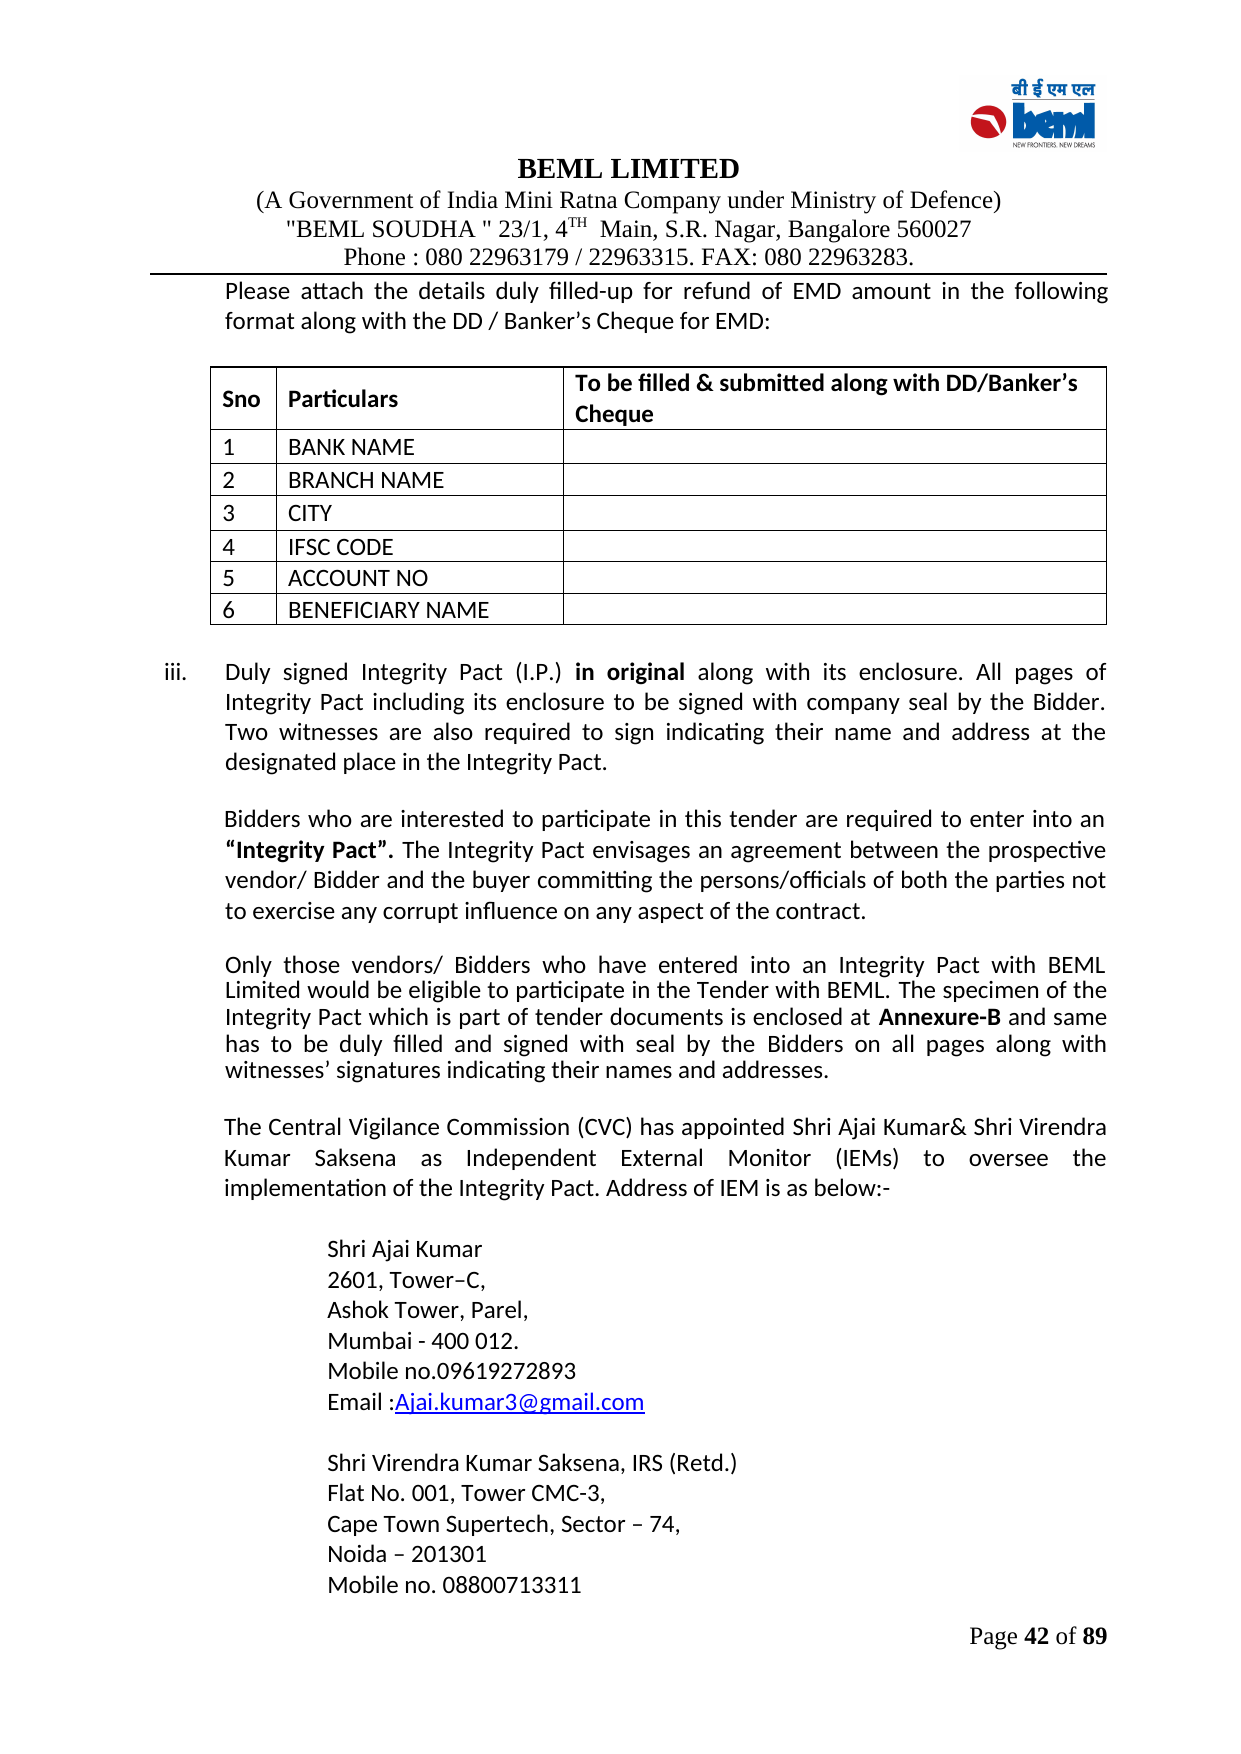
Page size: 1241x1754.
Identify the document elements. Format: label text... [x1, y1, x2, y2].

table_cell ACCOUNT NO [277, 562, 563, 593]
table_cell BANK NAME [277, 430, 563, 463]
text Only those vendors/ Bidders who have entered into an Integrity Pact with BEML Limited would be eligible to participate in the Tender with BEML. The specimen of the Integrity Pact which is part of tender documents is enclosed at Annexure-B and same has to be duly filled and signed with seal by the Bidders on all pages along with witnesses’ signatures indicating their names and addresses. [225, 952, 1107, 1085]
table_header Sno [211, 368, 276, 428]
table_cell BENEFICIARY NAME [277, 594, 563, 624]
table_cell 5 [211, 562, 276, 593]
table_cell 3 [211, 496, 276, 530]
list Mumbai - 400 012. [327, 1325, 1107, 1355]
table_cell BRANCH NAME [277, 464, 563, 495]
table_cell [564, 594, 1106, 624]
list Mobile no. 08800713311 [327, 1569, 1107, 1599]
table_cell [564, 430, 1106, 463]
table_cell 1 [211, 430, 276, 463]
list Shri Ajai Kumar [327, 1233, 1107, 1264]
list Shri Virendra Kumar Saksena, IRS (Retd.) [327, 1447, 1107, 1477]
table_cell IFSC CODE [277, 531, 563, 561]
table_header To be filled & submitted along with DD/Banker’s Cheque [564, 368, 1106, 428]
list Flat No. 001, Tower CMC-3, [327, 1477, 1107, 1508]
text Please attach the details duly filled-up for refund of EMD amount in the following format along with the DD / Banker’s Cheque for EMD: [225, 275, 1110, 336]
list Email :Ajai.kumar3@gmail.com [327, 1386, 1107, 1416]
list Noida – 201301 [327, 1538, 1107, 1569]
table_cell 2 [211, 464, 276, 495]
list The Central Vigilance Commission (CVC) has appointed Shri Ajai Kumar& Shri Virendra Kumar Saksena as Independent External Monitor (IEMs) to oversee the implementation of the Integrity Pact. Address of IEM is as below:- [224, 1111, 1107, 1203]
table_cell 4 [211, 531, 276, 561]
list Duly signed Integrity Pact (I.P.) in original along with its enclosure. All pages of Integrity Pact including its enclosure to be signed with company seal by the Bidder. Two witnesses are also required to sign indicating their name and address at the designated place in the Integrity Pact. [187, 656, 1107, 777]
table_cell 6 [211, 594, 276, 624]
table_cell [564, 531, 1106, 561]
text Bidders who are interested to participate in this tender are required to enter into an “Integrity Pact”. The Integrity Pact envisages an agreement between the prospective vendor/ Bidder and the buyer committing the persons/officials of both the parties not to exercise any corrupt influence on any aspect of the contract. [224, 803, 1107, 926]
table_header Particulars [277, 368, 563, 428]
list Cape Town Supertech, Sector – 74, [327, 1508, 1107, 1538]
picture [958, 75, 1108, 152]
list Mobile no.09619272893 [327, 1355, 1107, 1386]
table_cell CITY [277, 496, 563, 530]
table_cell [564, 464, 1106, 495]
table_cell [564, 496, 1106, 530]
list 2601, Tower–C, [327, 1264, 1107, 1294]
table_cell [564, 562, 1106, 593]
list Ashok Tower, Parel, [327, 1294, 1107, 1325]
